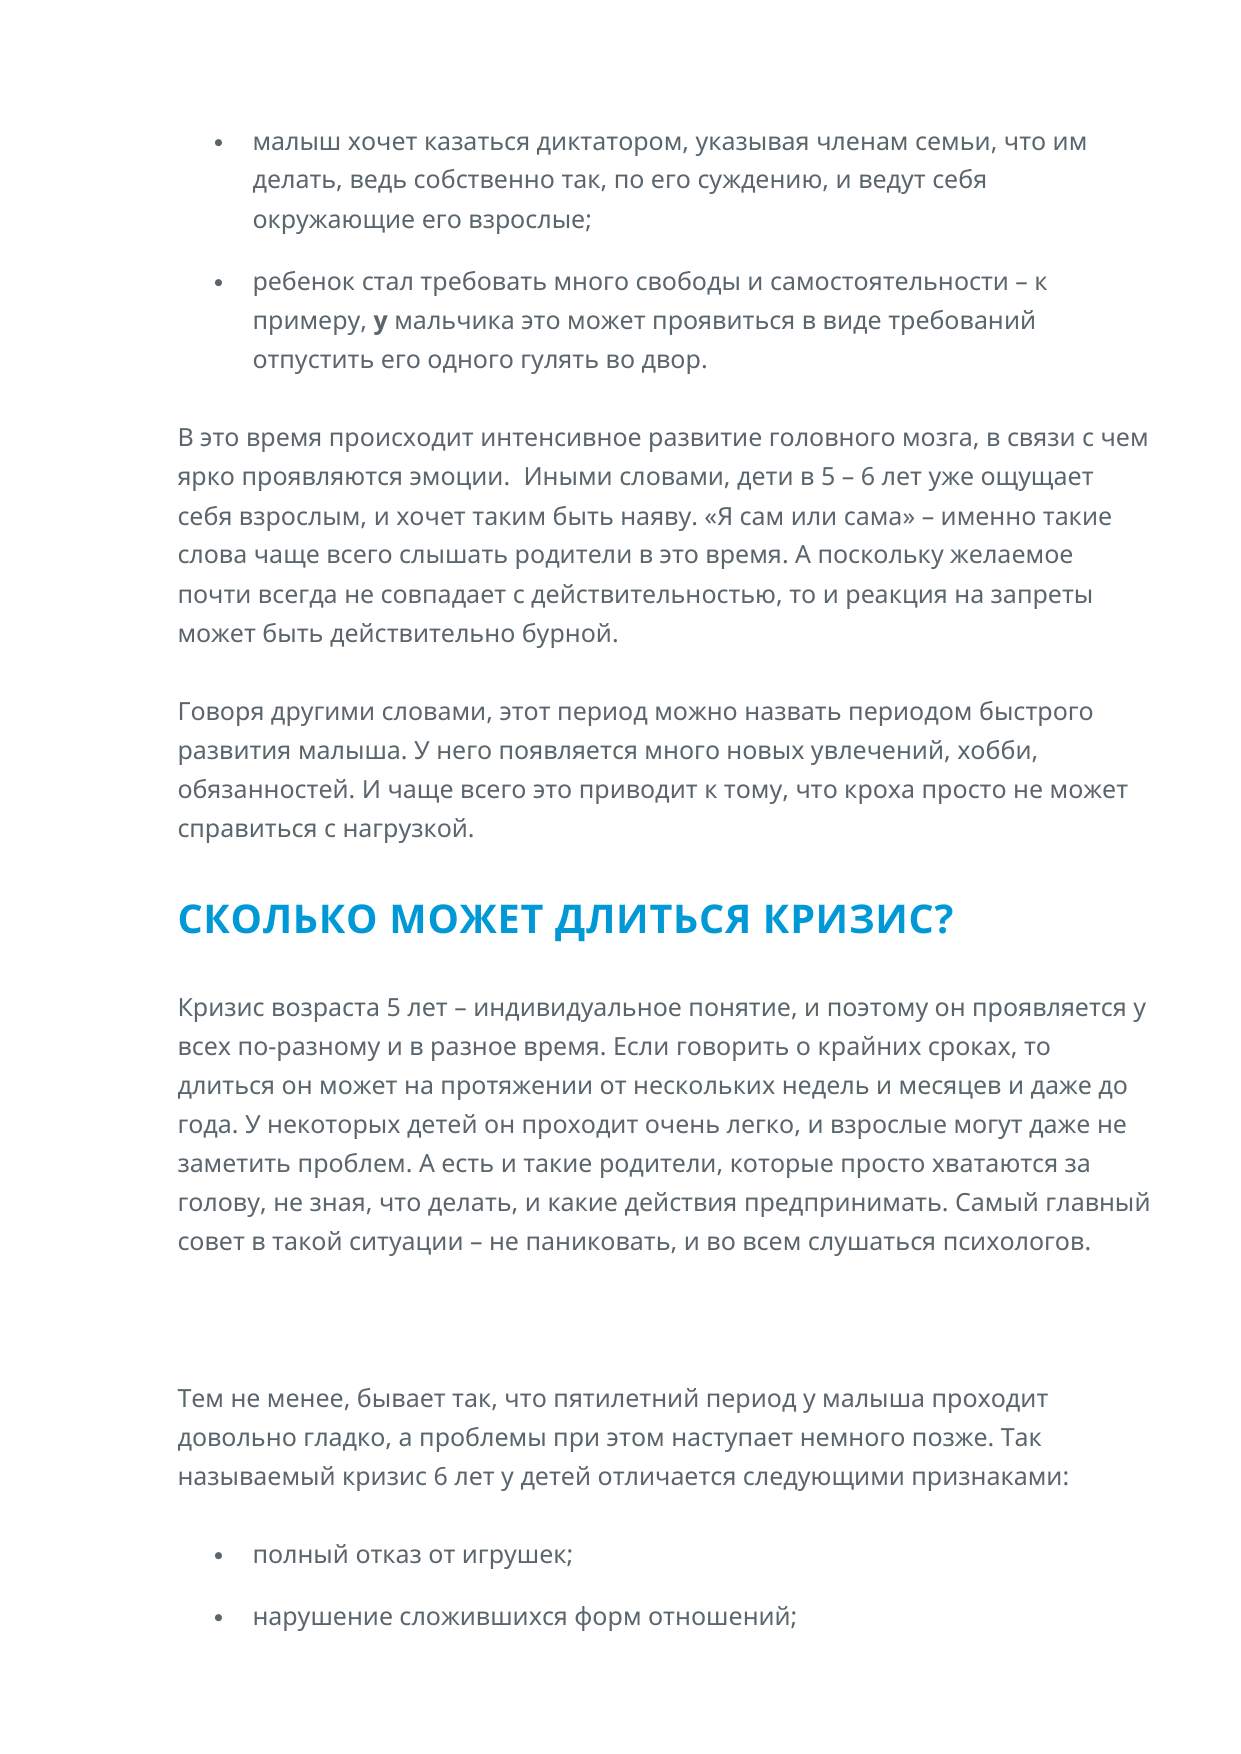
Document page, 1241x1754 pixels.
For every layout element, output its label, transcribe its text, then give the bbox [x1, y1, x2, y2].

text Кризис возраста 5 лет – индивидуальное понятие, и поэтому он проявляется у всех по-разному и в разное время. Если говорить о крайних сроках, то длиться он может на протяжении от нескольких недель и месяцев и даже до года. У некоторых детей он проходит очень легко, и взрослые могут даже не заметить проблем. А есть и такие родители, которые просто хватаются за голову, не зная, что делать, и какие действия предпринимать. Самый главный совет в такой ситуации – не паниковать, и во всем слушаться психологов. [177, 984, 1152, 1258]
text Говоря другими словами, этот период можно назвать периодом быстрого развития малыша. У него появляется много новых увлечений, хобби, обязанностей. И чаще всего это приводит к тому, что кроха просто не может справиться с нагрузкой. [177, 688, 1152, 845]
list ребенок стал требовать много свободы и самостоятельности – к примеру, у мальчика это может проявиться в виде требований отпустить его одного гулять во двор. [215, 259, 1152, 376]
text В это время происходит интенсивное развитие головного мозга, в связи с чем ярко проявляются эмоции. Иными словами, дети в 5 – 6 лет уже ощущает себя взрослым, и хочет таким быть наяву. «Я сам или сама» – именно такие слова чаще всего слышать родители в это время. А поскольку желаемое почти всегда не совпадает с действительностью, то и реакция на запреты может быть действительно бурной. [177, 415, 1152, 649]
text Тем не менее, бывает так, что пятилетний период у малыша проходит довольно гладко, а проблемы при этом наступает немного позже. Так называемый кризис 6 лет у детей отличается следующими признаками: [177, 1375, 1152, 1492]
list нарушение сложившихся форм отношений; [215, 1594, 1152, 1633]
list малыш хочет казаться диктатором, указывая членам семьи, что им делать, ведь собственно так, по его суждению, и ведут себя окружающие его взрослые; [215, 118, 1152, 235]
list полный отказ от игрушек; [215, 1531, 1152, 1571]
text СКОЛЬКО МОЖЕТ ДЛИТЬСЯ КРИЗИС? [177, 892, 1152, 946]
